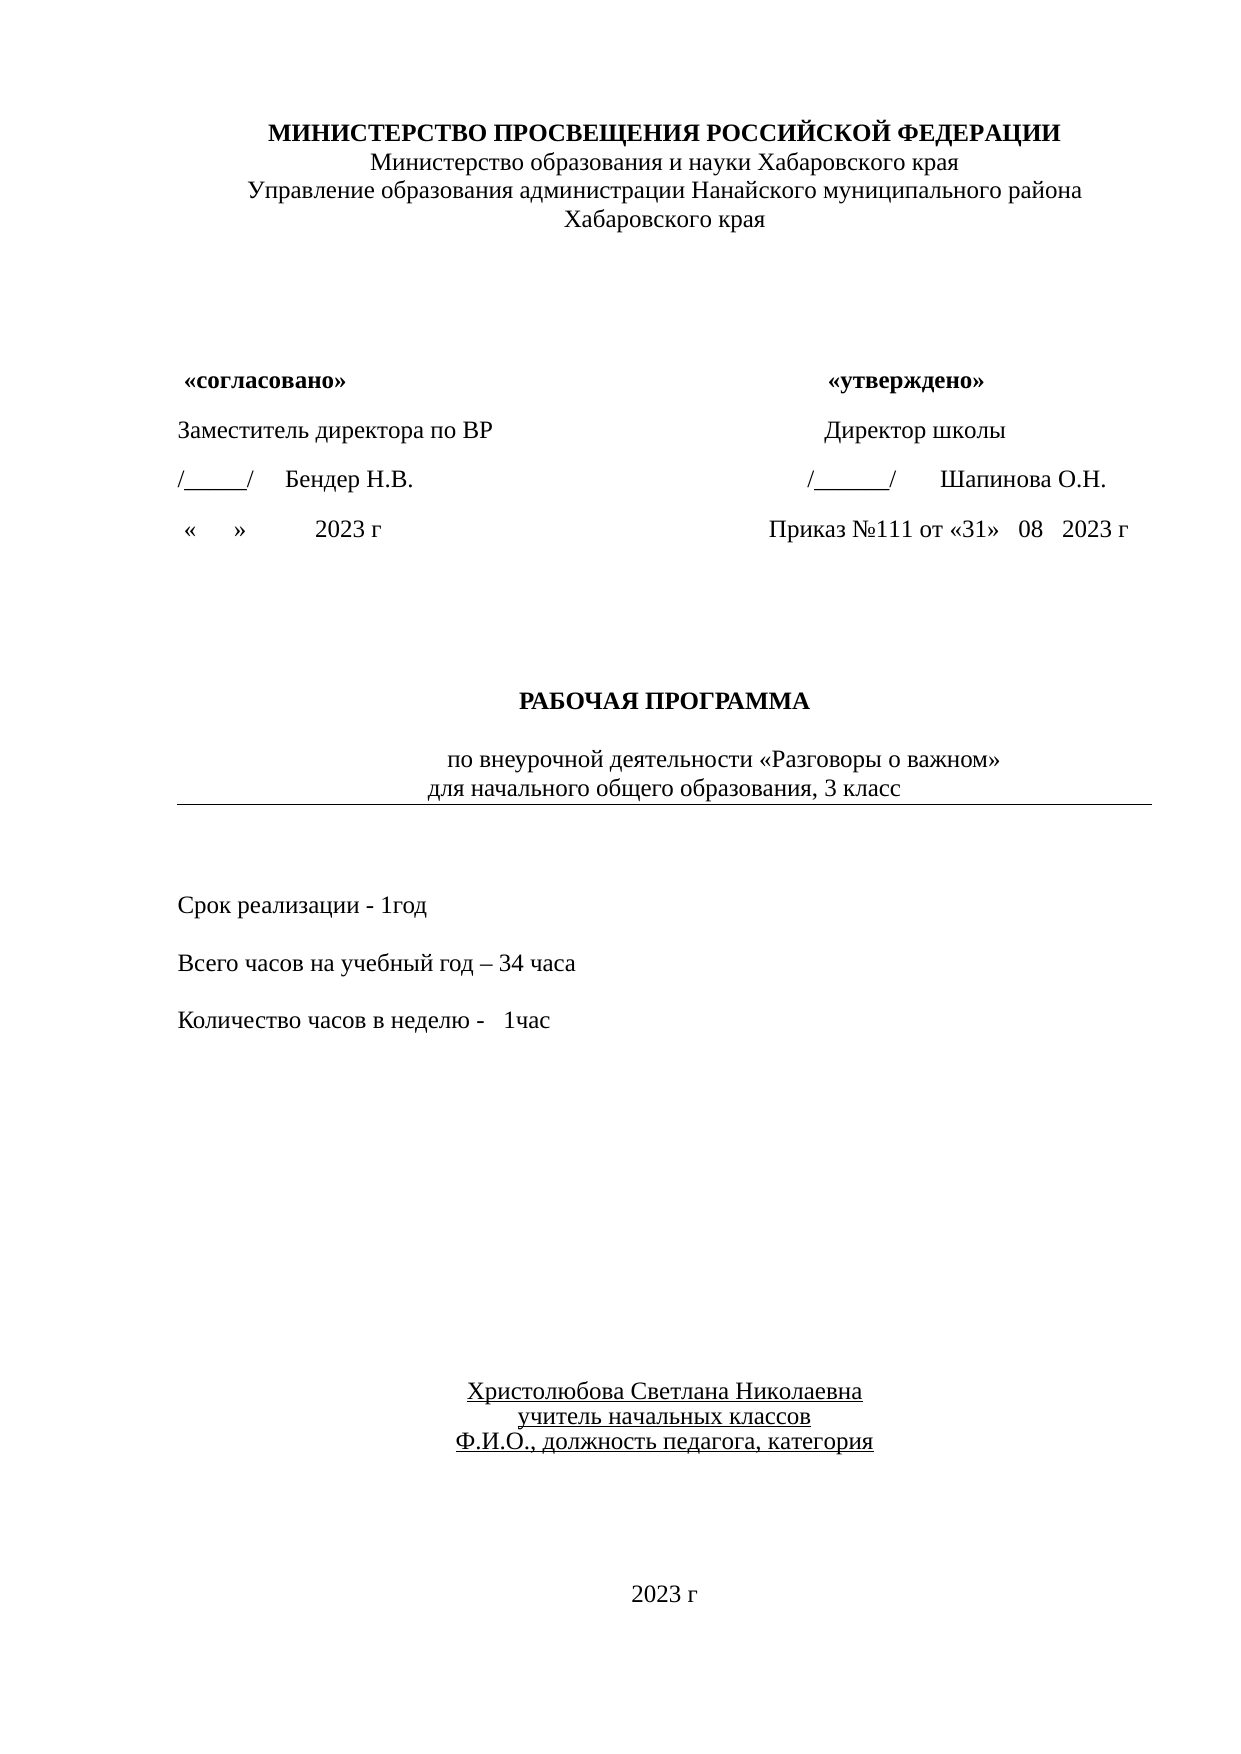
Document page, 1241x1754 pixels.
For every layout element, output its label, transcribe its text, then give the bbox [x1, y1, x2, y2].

text по внеурочной деятельности «Разговоры о важном» [177, 744, 1152, 773]
text Срок реализации - 1год [177, 891, 1152, 919]
text Ф.И.О., должность педагога, категория [177, 1429, 1152, 1454]
text « » 2023 г Приказ №111 от «31» 08 2023 г [177, 514, 1152, 543]
text Христолюбова Светлана Николаевна [177, 1379, 1152, 1404]
text Управление образования администрации Нанайского муниципального района Хабаровского края [177, 176, 1152, 233]
text 2023 г [177, 1579, 1152, 1608]
text учитель начальных классов [177, 1404, 1152, 1429]
text Заместитель директора по ВР Директор школы [177, 415, 1152, 443]
text «согласовано» «утверждено» [177, 365, 1152, 394]
text /_____/ Бендер Н.В. /______/ Шапинова О.Н. [177, 464, 1152, 493]
text Всего часов на учебный год – 34 часа [177, 948, 1152, 977]
text для начального общего образования, 3 класс [177, 773, 1152, 804]
text Количество часов в неделю - 1час [177, 1006, 1152, 1034]
text РАБОЧАЯ ПРОГРАММА [177, 686, 1152, 715]
text МИНИСТЕРСТВО ПРОСВЕЩЕНИЯ РОССИЙСКОЙ ФЕДЕРАЦИИ [177, 118, 1152, 147]
text Министерство образования и науки Хабаровского края [177, 147, 1152, 176]
